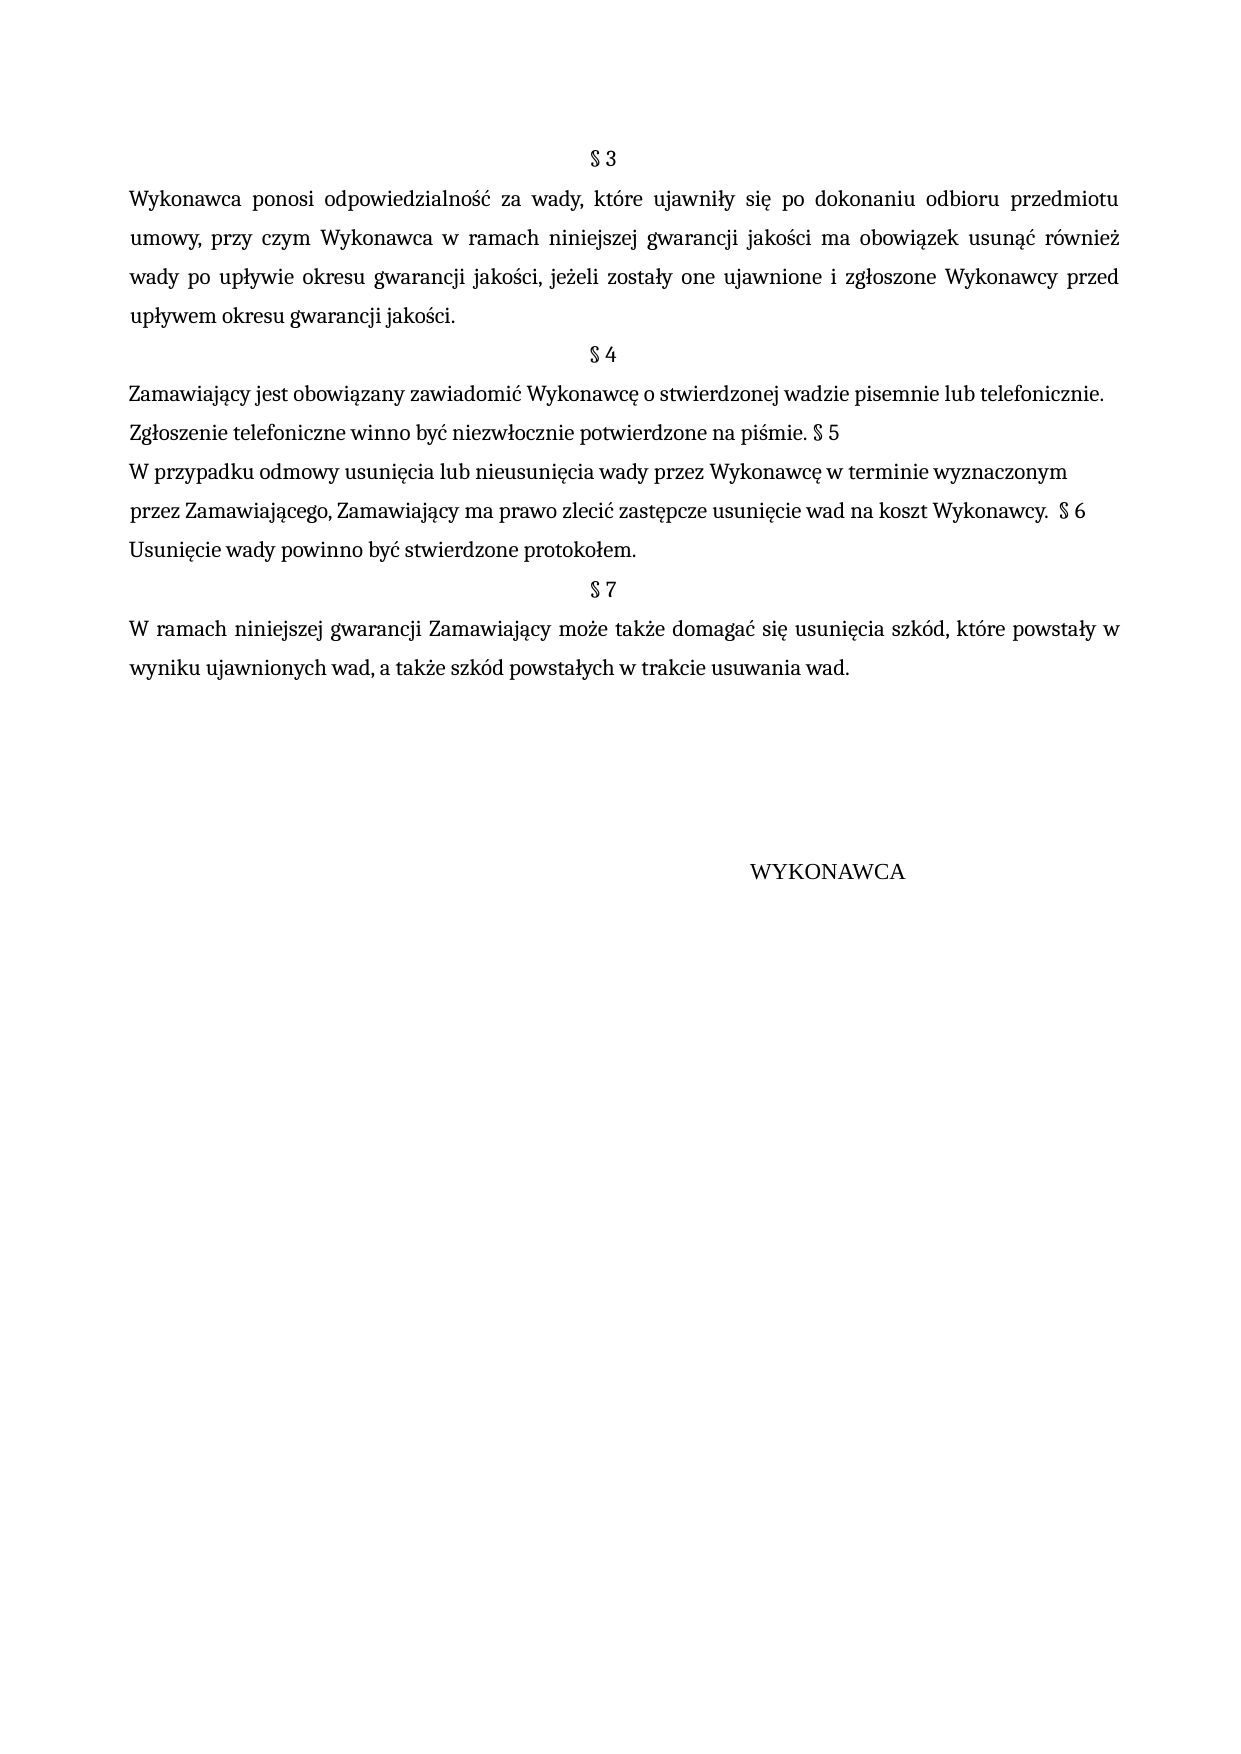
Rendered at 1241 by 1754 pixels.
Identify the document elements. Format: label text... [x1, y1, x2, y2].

text W przypadku odmowy usunięcia lub nieusunięcia wady przez Wykonawcę w terminie wyznaczonym przez Zamawiającego, Zamawiający ma prawo zlecić zastępcze usunięcie wad na koszt Wykonawcy. § 6 [128, 459, 1121, 524]
text § 4 [125, 341, 1080, 368]
text Usunięcie wady powinno być stwierdzone protokołem. [129, 537, 1121, 563]
text § 7 [125, 576, 1080, 603]
text Zamawiający jest obowiązany zawiadomić Wykonawcę o stwierdzonej wadzie pisemnie lub telefonicznie. Zgłoszenie telefoniczne winno być niezwłocznie potwierdzone na piśmie. § 5 [128, 381, 1121, 446]
text W ramach niniejszej gwarancji Zamawiający może także domagać się usunięcia szkód, które powstały w wyniku ujawnionych wad, a także szkód powstałych w trakcie usuwania wad. [129, 616, 1121, 681]
text § 3 [125, 146, 1080, 172]
text Wykonawca ponosi odpowiedzialność za wady, które ujawniły się po dokonaniu odbioru przedmiotu umowy, przy czym Wykonawca w ramach niniejszej gwarancji jakości ma obowiązek usunąć również wady po upływie okresu gwarancji jakości, jeżeli zostały one ujawnione i zgłoszone Wykonawcy przed upływem okresu gwarancji jakości. [129, 186, 1121, 329]
text WYKONAWCA [531, 858, 1125, 884]
